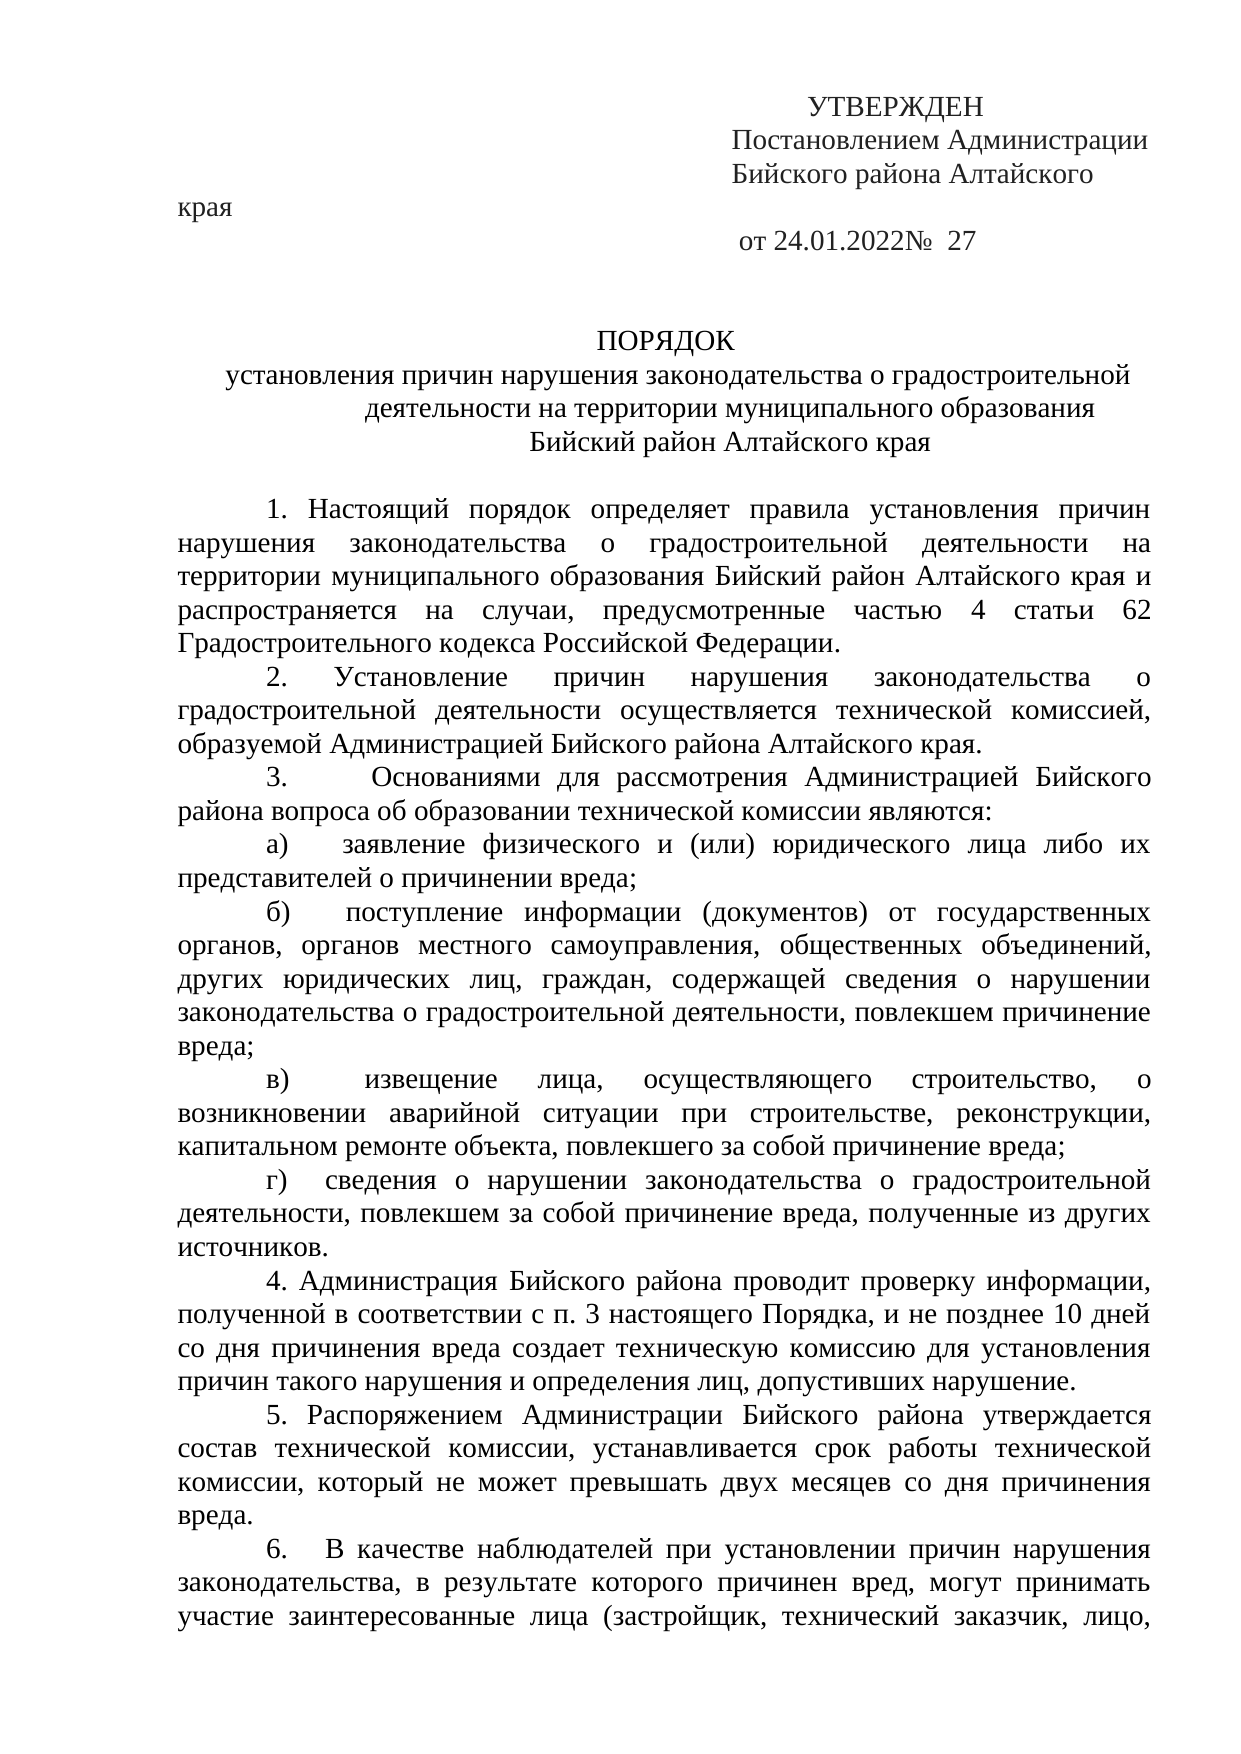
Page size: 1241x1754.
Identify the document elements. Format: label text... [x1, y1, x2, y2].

text от 24.01.2022№ 27 [177, 223, 1152, 256]
text в) извещение лица, осуществляющего строительство, о возникновении аварийной ситуации при строительстве, реконструкции, капитальном ремонте объекта, повлекшего за собой причинение вреда; [177, 1061, 1152, 1162]
text 5. Распоряжением Администрации Бийского района утверждается состав технической комиссии, устанавливается срок работы технической комиссии, который не может превышать двух месяцев со дня причинения вреда. [177, 1397, 1152, 1531]
text УТВЕРЖДЕН [177, 89, 1152, 122]
text 4. Администрация Бийского района проводит проверку информации, полученной в соответствии с п. 3 настоящего Порядка, и не позднее 10 дней со дня причинения вреда создает техническую комиссию для установления причин такого нарушения и определения лиц, допустивших нарушение. [177, 1263, 1152, 1397]
text установления причин нарушения законодательства о градостроительной деятельности на территории муниципального образования Бийский район Алтайского края [204, 357, 1152, 458]
text Бийского района Алтайского края [177, 156, 1152, 223]
text 2. Установление причин нарушения законодательства о градостроительной деятельности осуществляется технической комиссией, образуемой Администрацией Бийского района Алтайского края. [177, 659, 1152, 759]
text а) заявление физического и (или) юридического лица либо их представителей о причинении вреда; [177, 827, 1152, 894]
text 1. Настоящий порядок определяет правила установления причин нарушения законодательства о градостроительной деятельности на территории муниципального образования Бийский район Алтайского края и распространяется на случаи, предусмотренные частью 4 статьи 62 Градостроительного кодекса Российской Федерации. [177, 491, 1152, 659]
list Основаниями для рассмотрения Администрацией Бийского района вопроса об образовании технической комиссии являются: [177, 759, 1152, 827]
text г) сведения о нарушении законодательства о градостроительной деятельности, повлекшем за собой причинение вреда, полученные из других источников. [177, 1162, 1152, 1263]
text Постановлением Администрации [177, 122, 1152, 156]
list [177, 1531, 1152, 1632]
text ПОРЯДОК [179, 323, 1152, 357]
text б) поступление информации (документов) от государственных органов, органов местного самоуправления, общественных объединений, других юридических лиц, граждан, содержащей сведения о нарушении законодательства о градостроительной деятельности, повлекшем причинение вреда; [177, 894, 1152, 1061]
